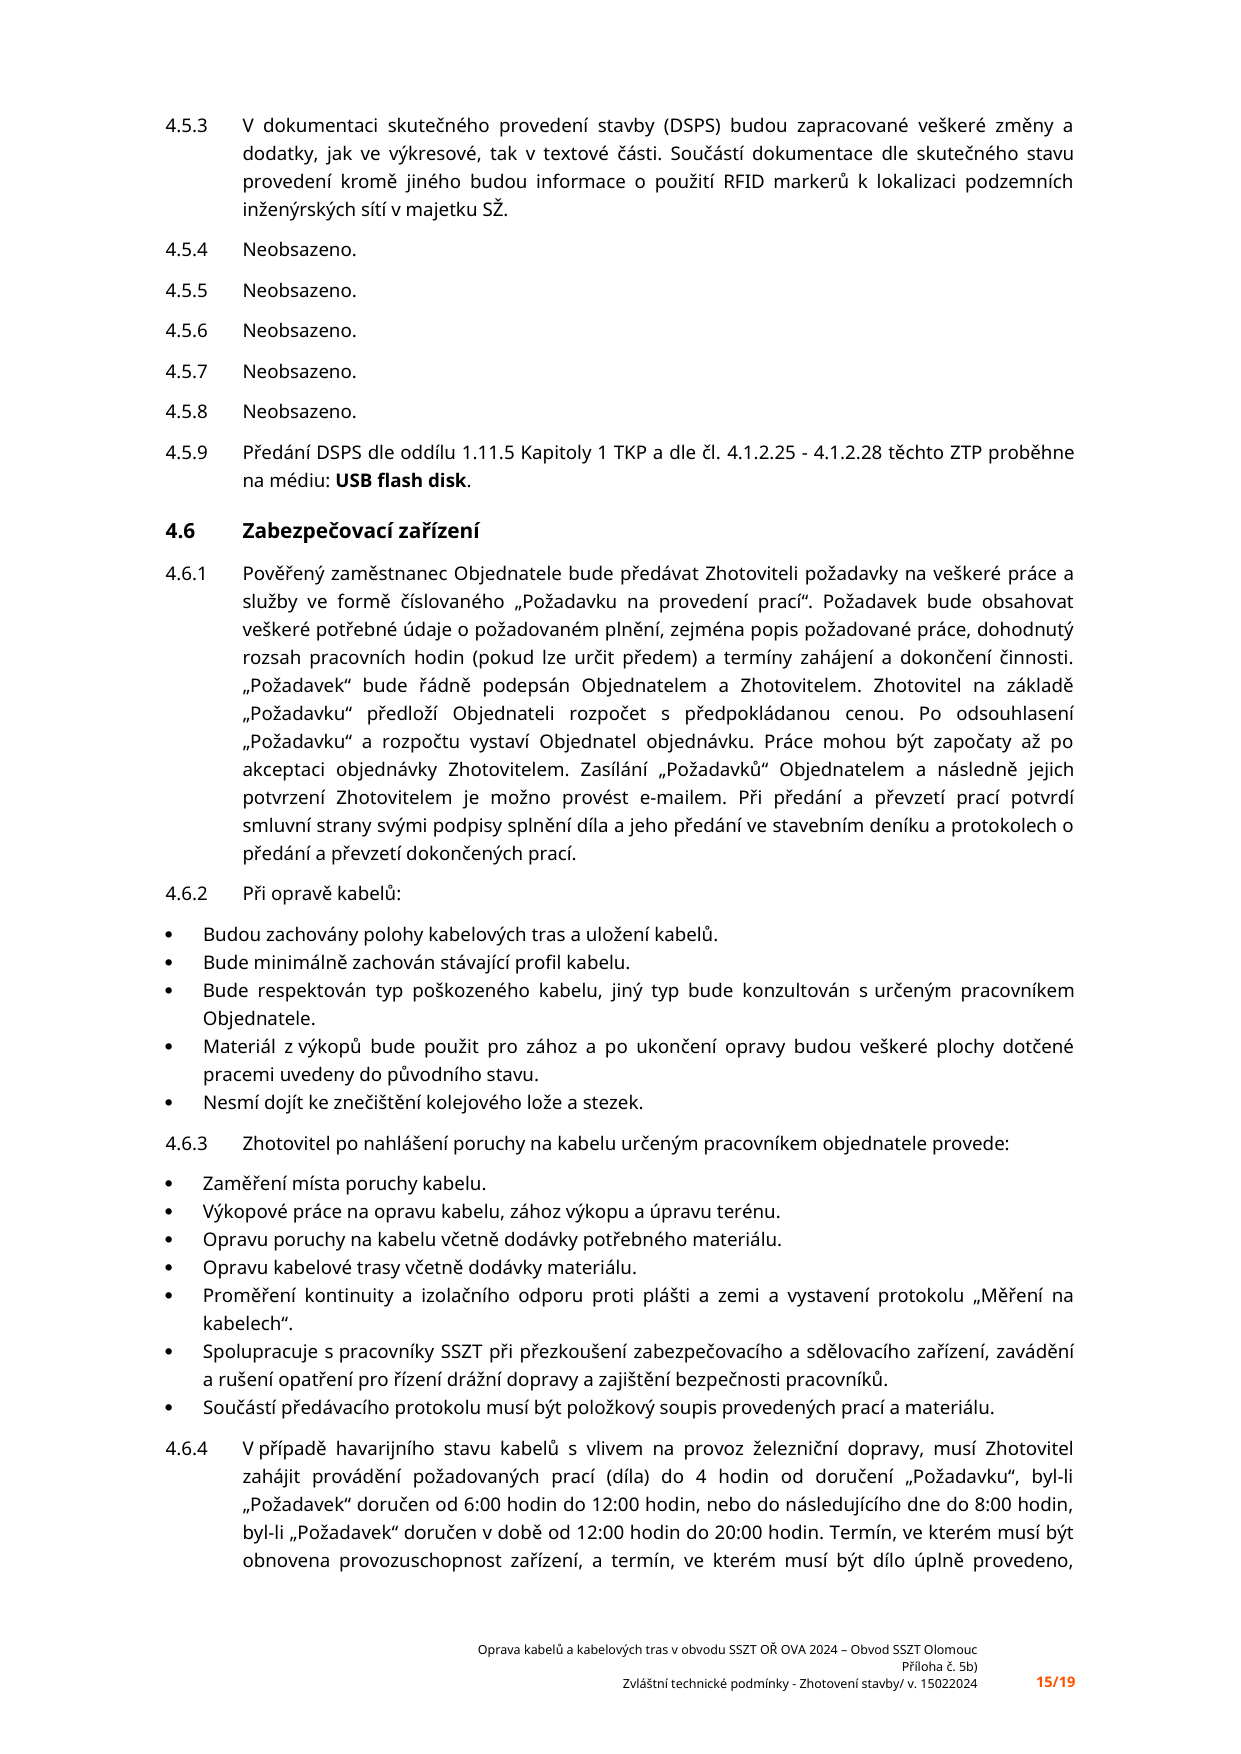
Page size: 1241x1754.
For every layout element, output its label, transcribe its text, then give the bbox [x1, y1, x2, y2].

text Neobsazeno. [165, 237, 1075, 262]
list Výkopové práce na opravu kabelu, zához výkopu a úpravu terénu. [165, 1198, 1075, 1224]
text Pověřený zaměstnanec Objednatele bude předávat Zhotoviteli požadavky na veškeré práce a služby ve formě číslovaného „Požadavku na provedení prací“. Požadavek bude obsahovat veškeré potřebné údaje o požadovaném plnění, zejména popis požadované práce, dohodnutý rozsah pracovních hodin (pokud lze určit předem) a termíny zahájení a dokončení činnosti. „Požadavek“ bude řádně podepsán Objednatelem a Zhotovitelem. Zhotovitel na základě „Požadavku“ předloží Objednateli rozpočet s předpokládanou cenou. Po odsouhlasení „Požadavku“ a rozpočtu vystaví Objednatel objednávku. Práce mohou být započaty až po akceptaci objednávky Zhotovitelem. Zasílání „Požadavků“ Objednatelem a následně jejich potvrzení Zhotovitelem je možno provést e-mailem. Při předání a převzetí prací potvrdí smluvní strany svými podpisy splnění díla a jeho předání ve stavebním deníku a protokolech o předání a převzetí dokončených prací. [165, 560, 1075, 866]
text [165, 1435, 1075, 1573]
list Opravu poruchy na kabelu včetně dodávky potřebného materiálu. [165, 1226, 1075, 1252]
list Předání DSPS dle oddílu 1.11.5 Kapitoly 1 TKP a dle čl. 4.1.2.25 - 4.1.2.28 těchto ZTP proběhne na médiu: USB flash disk. [165, 439, 1075, 493]
text Zabezpečovací zařízení [165, 516, 1075, 545]
list Opravu kabelové trasy včetně dodávky materiálu. [165, 1254, 1075, 1280]
text Neobsazeno. [165, 318, 1075, 343]
list Bude respektován typ poškozeného kabelu, jiný typ bude konzultován s určeným pracovníkem Objednatele. [165, 977, 1075, 1031]
list Spolupracuje s pracovníky SSZT při přezkoušení zabezpečovacího a sdělovacího zařízení, zavádění a rušení opatření pro řízení drážní dopravy a zajištění bezpečnosti pracovníků. [165, 1338, 1075, 1392]
text Neobsazeno. [165, 399, 1075, 424]
list Bude minimálně zachován stávající profil kabelu. [165, 949, 1075, 975]
text Neobsazeno. [165, 277, 1075, 303]
text V dokumentaci skutečného provedení stavby (DSPS) budou zapracované veškeré změny a dodatky, jak ve výkresové, tak v textové části. Součástí dokumentace dle skutečného stavu provedení kromě jiného budou informace o použití RFID markerů k lokalizaci podzemních inženýrských sítí v majetku SŽ. [165, 112, 1075, 222]
list Materiál z výkopů bude použit pro zához a po ukončení opravy budou veškeré plochy dotčené pracemi uvedeny do původního stavu. [165, 1033, 1075, 1087]
list Zaměření místa poruchy kabelu. [165, 1170, 1075, 1196]
text Zhotovitel po nahlášení poruchy na kabelu určeným pracovníkem objednatele provede: [165, 1130, 1075, 1155]
list Proměření kontinuity a izolačního odporu proti plášti a zemi a vystavení protokolu „Měření na kabelech“. [165, 1282, 1075, 1336]
list Budou zachovány polohy kabelových tras a uložení kabelů. [165, 921, 1075, 947]
text Neobsazeno. [165, 358, 1075, 384]
text Při opravě kabelů: [165, 881, 1075, 906]
list Součástí předávacího protokolu musí být položkový soupis provedených prací a materiálu. [165, 1394, 1075, 1420]
list Nesmí dojít ke znečištění kolejového lože a stezek. [165, 1089, 1075, 1115]
